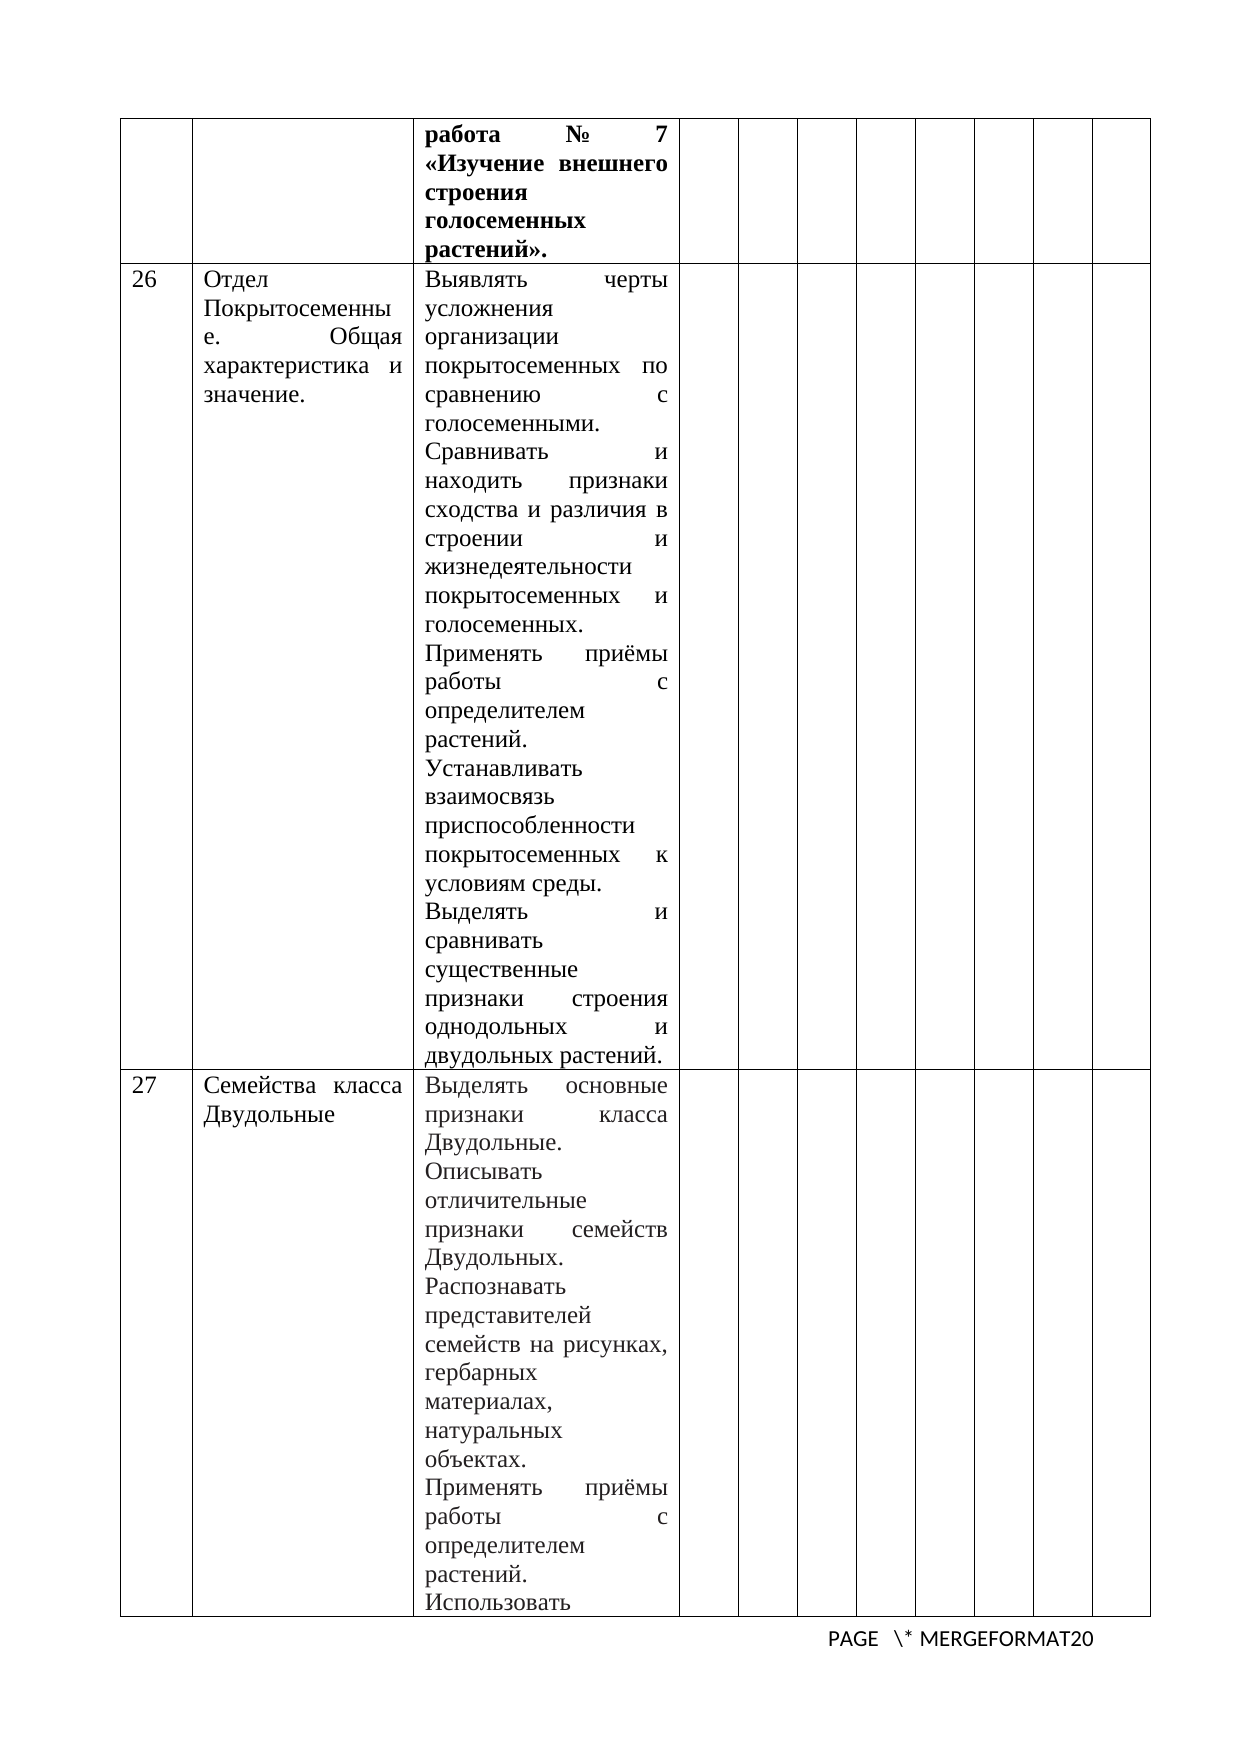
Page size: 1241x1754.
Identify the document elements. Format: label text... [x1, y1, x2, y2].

table_cell [916, 1070, 974, 1616]
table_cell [193, 119, 413, 263]
table_cell [975, 264, 1033, 1069]
table_cell [916, 119, 974, 263]
table_cell [798, 119, 856, 263]
table_cell [857, 119, 915, 263]
table_cell 27 [121, 1070, 192, 1616]
table_cell [1034, 1070, 1092, 1616]
table_cell [975, 119, 1033, 263]
table_cell Отдел Покрытосеменные. Общая характеристика и значение. [193, 264, 413, 1069]
table_cell 26 [121, 264, 192, 1069]
table_cell [857, 1070, 915, 1616]
table_cell [1093, 264, 1150, 1069]
table_cell [739, 264, 797, 1069]
table_cell [916, 264, 974, 1069]
table_cell [1034, 264, 1092, 1069]
table_cell [798, 1070, 856, 1616]
table_cell [680, 264, 738, 1069]
table_cell [680, 1070, 738, 1616]
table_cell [414, 1070, 679, 1616]
table_cell 25 [121, 119, 192, 263]
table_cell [414, 119, 679, 263]
table_cell [739, 119, 797, 263]
table_cell [1093, 119, 1150, 263]
table_cell [857, 264, 915, 1069]
table_cell [798, 264, 856, 1069]
table_cell [1034, 119, 1092, 263]
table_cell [193, 1070, 413, 1616]
table_cell [1093, 1070, 1150, 1616]
table_cell [975, 1070, 1033, 1616]
table_cell Выявлять черты усложнения организации покрытосеменных по сравнению с голосеменными. Сравнивать и находить признаки сходства и различия в строении и жизнедеятельности покрытосеменных и голосеменных. Применять приёмы работы с определителем растений. Устанавливать взаимосвязь приспособленности покрытосеменных к условиям среды. Выделять и сравнивать существенные признаки строения однодольных и двудольных растений. [414, 264, 679, 1069]
table_cell [680, 119, 738, 263]
table_cell [739, 1070, 797, 1616]
